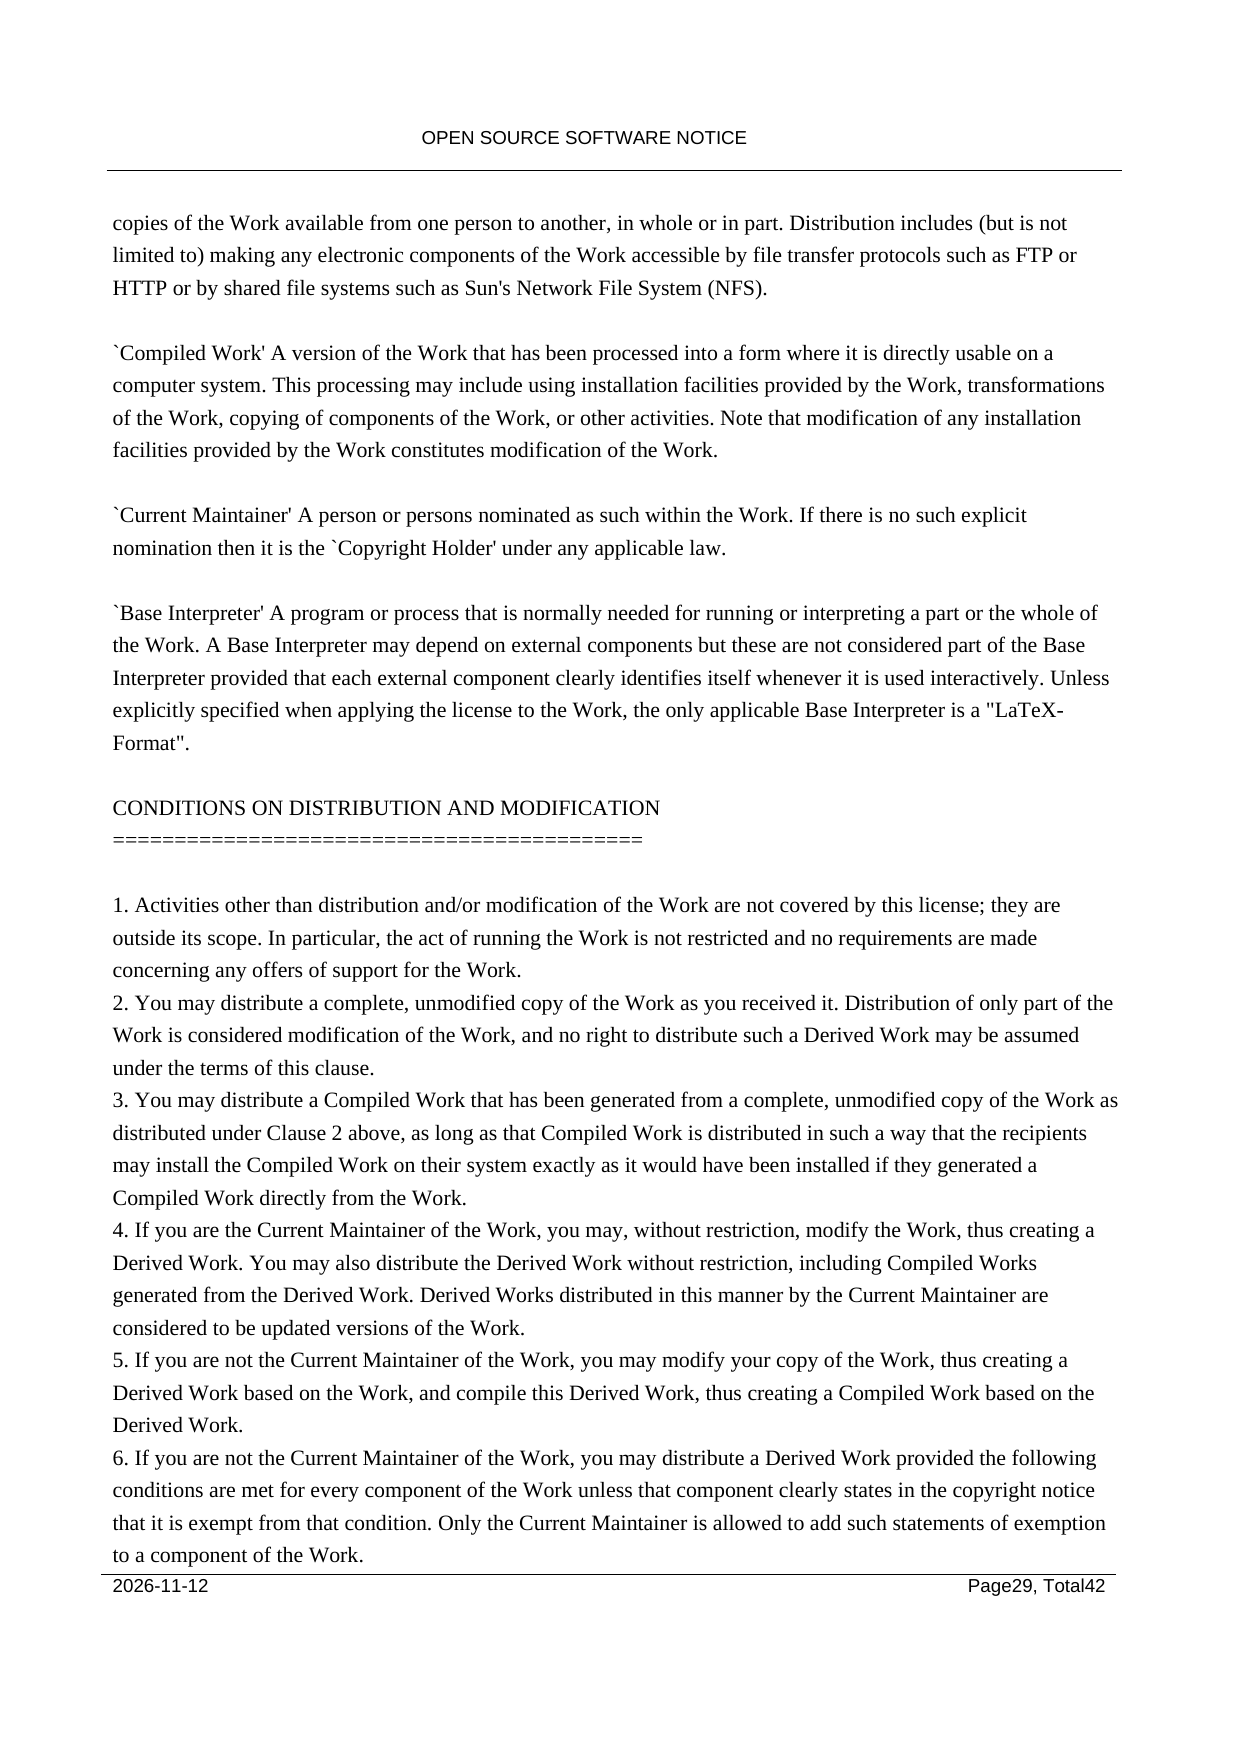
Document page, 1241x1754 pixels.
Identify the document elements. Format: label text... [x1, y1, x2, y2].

text 5. If you are not the Current Maintainer of the Work, you may modify your copy of the Work, thus creating a Derived Work based on the Work, and compile this Derived Work, thus creating a Compiled Work based on the Derived Work. [112, 1344, 1128, 1441]
text 6. If you are not the Current Maintainer of the Work, you may distribute a Derived Work provided the following conditions are met for every component of the Work unless that component clearly states in the copyright notice that it is exempt from that condition. Only the Current Maintainer is allowed to add such statements of exemption to a component of the Work. [112, 1441, 1128, 1571]
text `Compiled Work' A version of the Work that has been processed into a form where it is directly usable on a computer system. This processing may include using installation facilities provided by the Work, transformations of the Work, copying of components of the Work, or other activities. Note that modification of any installation facilities provided by the Work constitutes modification of the Work. [112, 336, 1128, 466]
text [112, 206, 1128, 304]
text `Current Maintainer' A person or persons nominated as such within the Work. If there is no such explicit nomination then it is the `Copyright Holder' under any applicable law. [112, 499, 1128, 564]
text CONDITIONS ON DISTRIBUTION AND MODIFICATION [112, 791, 1128, 824]
text `Base Interpreter' A program or process that is normally needed for running or interpreting a part or the whole of the Work. A Base Interpreter may depend on external components but these are not considered part of the Base Interpreter provided that each external component clearly identifies itself whenever it is used interactively. Unless explicitly specified when applying the license to the Work, the only applicable Base Interpreter is a "LaTeX-Format". [112, 596, 1128, 759]
text 3. You may distribute a Compiled Work that has been generated from a complete, unmodified copy of the Work as distributed under Clause 2 above, as long as that Compiled Work is distributed in such a way that the recipients may install the Compiled Work on their system exactly as it would have been installed if they generated a Compiled Work directly from the Work. [112, 1084, 1128, 1214]
text 1. Activities other than distribution and/or modification of the Work are not covered by this license; they are outside its scope. In particular, the act of running the Work is not restricted and no requirements are made concerning any offers of support for the Work. [112, 889, 1128, 986]
text 2. You may distribute a complete, unmodified copy of the Work as you received it. Distribution of only part of the Work is considered modification of the Work, and no right to distribute such a Derived Work may be assumed under the terms of this clause. [112, 986, 1128, 1084]
text =========================================== [112, 824, 1128, 856]
text 4. If you are the Current Maintainer of the Work, you may, without restriction, modify the Work, thus creating a Derived Work. You may also distribute the Derived Work without restriction, including Compiled Works generated from the Derived Work. Derived Works distributed in this manner by the Current Maintainer are considered to be updated versions of the Work. [112, 1214, 1128, 1344]
